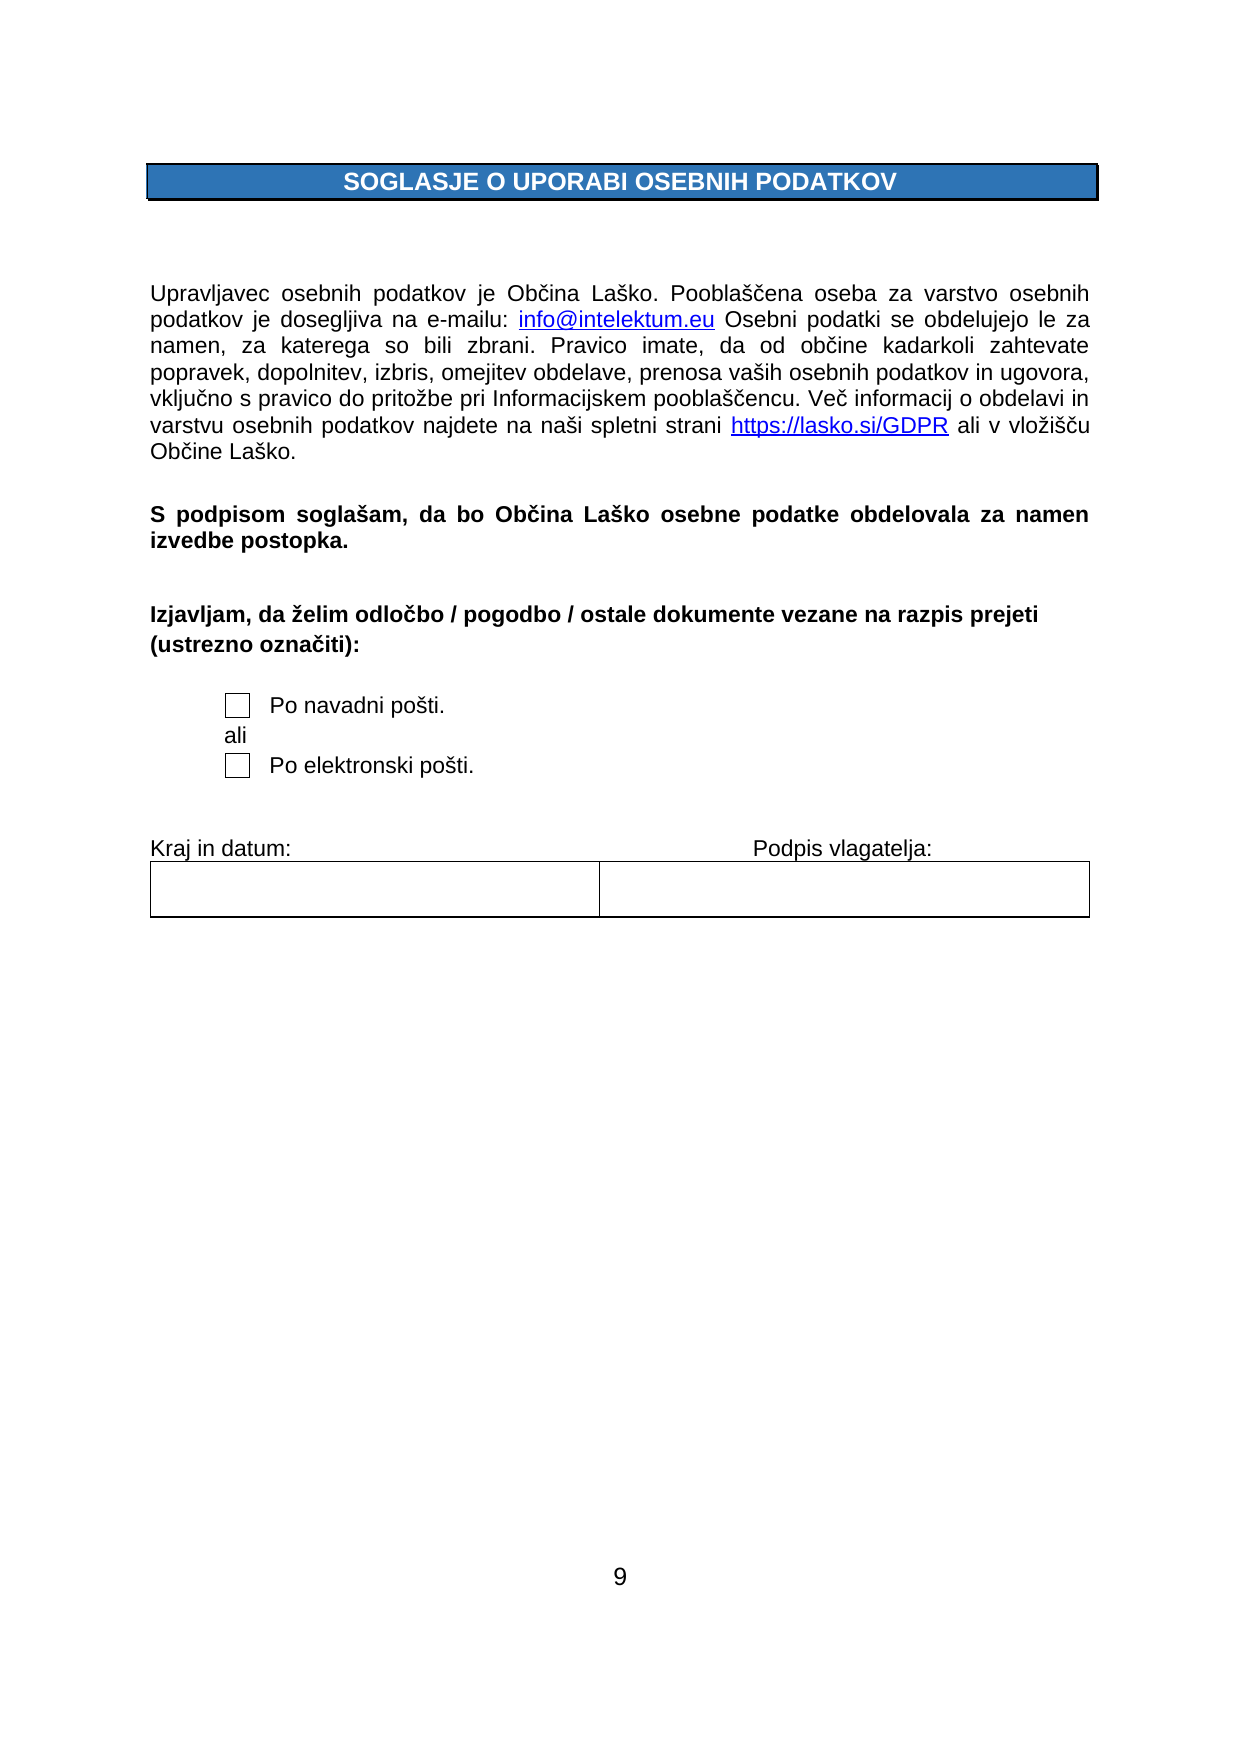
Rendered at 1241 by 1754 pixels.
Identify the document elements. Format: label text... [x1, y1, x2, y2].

text Izjavljam, da želim odločbo / pogodbo / ostale dokumente vezane na razpis prejeti [150, 601, 1090, 627]
text Upravljavec osebnih podatkov je Občina Laško. Pooblaščena oseba za varstvo osebnih podatkov je dosegljiva na e-mailu: info@intelektum.eu Osebni podatki se obdelujejo le za namen, za katerega so bili zbrani. Pravico imate, da od občine kadarkoli zahtevate popravek, dopolnitev, izbris, omejitev obdelave, prenosa vaših osebnih podatkov in ugovora, vključno s pravico do pritožbe pri Informacijskem pooblaščencu. Več informacij o obdelavi in varstvu osebnih podatkov najdete na naši spletni strani https://lasko.si/GDPR ali v vložišču Občine Laško. [150, 280, 1090, 464]
text Kraj in datum: Podpis vlagatelja: [150, 835, 1090, 861]
text S podpisom soglašam, da bo Občina Laško osebne podatke obdelovala za namen izvedbe postopka. [150, 501, 1090, 554]
text Po elektronski pošti. [224, 752, 1090, 778]
text ali [224, 722, 1090, 748]
text (ustrezno označiti): [150, 631, 1090, 657]
text SOGLASJE O UPORABI OSEBNIH PODATKOV [148, 165, 1096, 198]
text Po navadni pošti. [224, 692, 1090, 718]
table_header [151, 862, 599, 916]
table_header [600, 862, 1089, 916]
